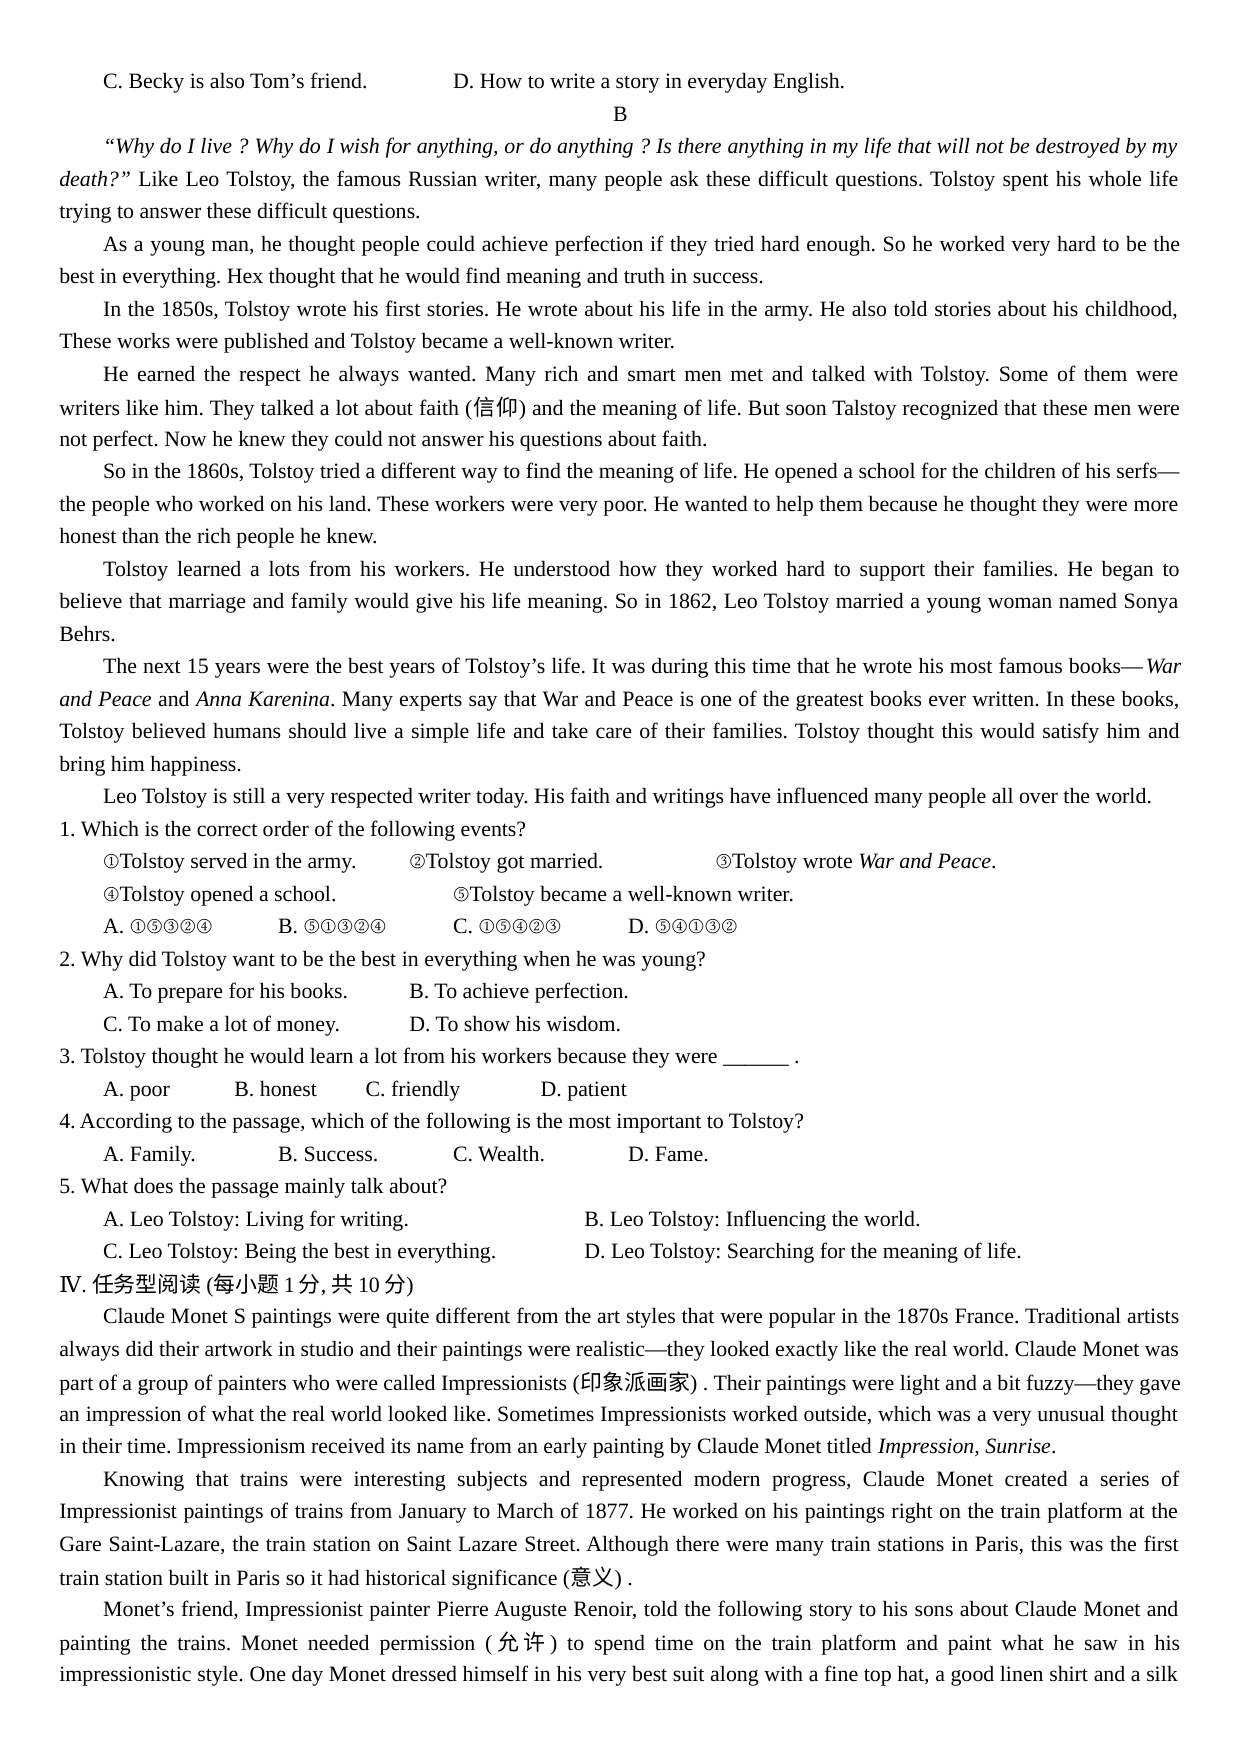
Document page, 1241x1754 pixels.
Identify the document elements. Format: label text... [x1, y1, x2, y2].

text So in the 1860s, Tolstoy tried a different way to find the meaning of life. He opened a school for the children of his serfs— the people who worked on his land. These workers were very poor. He wanted to help them because he thought they were more honest than the rich people he knew. [59, 454, 1181, 552]
text C. To make a lot of money. D. To show his wisdom. [59, 1007, 1181, 1039]
text Leo Tolstoy is still a very respected writer today. His faith and writings have influenced many people all over the world. [59, 779, 1181, 812]
text ①Tolstoy served in the army. ②Tolstoy got married. ③Tolstoy wrote War and Peace. [59, 844, 1181, 877]
text Knowing that trains were interesting subjects and represented modern progress, Claude Monet created a series of Impressionist paintings of trains from January to March of 1877. He worked on his paintings right on the train platform at the Gare Saint-Lazare, the train station on Saint Lazare Street. Although there were many train stations in Paris, this was the first train station built in Paris so it had historical significance (意义) . [59, 1462, 1181, 1592]
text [59, 1592, 1181, 1689]
text Tolstoy learned a lots from his workers. He understood how they worked hard to support their families. He began to believe that marriage and family would give his life meaning. So in 1862, Leo Tolstoy married a young woman named Sonya Behrs. [59, 552, 1181, 649]
text A. ①⑤③②④ B. ⑤①③②④ C. ①⑤④②③ D. ⑤④①③② [59, 909, 1181, 942]
text A. Leo Tolstoy: Living for writing. B. Leo Tolstoy: Influencing the world. [59, 1202, 1181, 1234]
text Ⅳ. 任务型阅读 (每小题1分, 共10分) [59, 1267, 1181, 1299]
text Claude Monet S paintings were quite different from the art styles that were popular in the 1870s France. Traditional artists always did their artwork in studio and their paintings were realistic—they looked exactly like the real world. Claude Monet was part of a group of painters who were called Impressionists (印象派画家) . Their paintings were light and a bit fuzzy—they gave an impression of what the real world looked like. Sometimes Impressionists worked outside, which was a very unusual thought in their time. Impressionism received its name from an early painting by Claude Monet titled Impression, Sunrise. [59, 1299, 1181, 1462]
text C. Leo Tolstoy: Being the best in everything. D. Leo Tolstoy: Searching for the meaning of life. [59, 1234, 1181, 1267]
text “Why do I live ? Why do I wish for anything, or do anything ? Is there anything in my life that will not be destroyed by my death?” Like Leo Tolstoy, the famous Russian writer, many people ask these difficult questions. Tolstoy spent his whole life trying to answer these difficult questions. [59, 129, 1181, 227]
text He earned the respect he always wanted. Many rich and smart men met and talked with Tolstoy. Some of them were writers like him. They talked a lot about faith (信仰) and the meaning of life. But soon Talstoy recognized that these men were not perfect. Now he knew they could not answer his questions about faith. [59, 357, 1181, 454]
text 2. Why did Tolstoy want to be the best in everything when he was young? [59, 942, 1181, 974]
text The next 15 years were the best years of Tolstoy’s life. It was during this time that he wrote his most famous books—War and Peace and Anna Karenina. Many experts say that War and Peace is one of the greatest books ever written. In these books, Tolstoy believed humans should live a simple life and take care of their families. Tolstoy thought this would satisfy him and bring him happiness. [59, 649, 1181, 779]
text 1. Which is the correct order of the following events? [59, 812, 1181, 844]
text In the 1850s, Tolstoy wrote his first stories. He wrote about his life in the army. He also told stories about his childhood, These works were published and Tolstoy became a well-known writer. [59, 292, 1181, 357]
text 4. According to the passage, which of the following is the most important to Tolstoy? [59, 1104, 1181, 1137]
text 5. What does the passage mainly talk about? [59, 1169, 1181, 1202]
text As a young man, he thought people could achieve perfection if they tried hard enough. So he worked very hard to be the best in everything. Hex thought that he would find meaning and truth in success. [59, 227, 1181, 292]
text A. poor B. honest C. friendly D. patient [59, 1072, 1181, 1104]
text C. Becky is also Tom’s friend. D. How to write a story in everyday English. [59, 64, 1181, 97]
text ④Tolstoy opened a school. ⑤Tolstoy became a well-known writer. [59, 877, 1181, 909]
text 3. Tolstoy thought he would learn a lot from his workers because they were ______ . [59, 1039, 1181, 1072]
text A. To prepare for his books. B. To achieve perfection. [59, 974, 1181, 1007]
text A. Family. B. Success. C. Wealth. D. Fame. [59, 1137, 1181, 1169]
text B [59, 97, 1181, 129]
